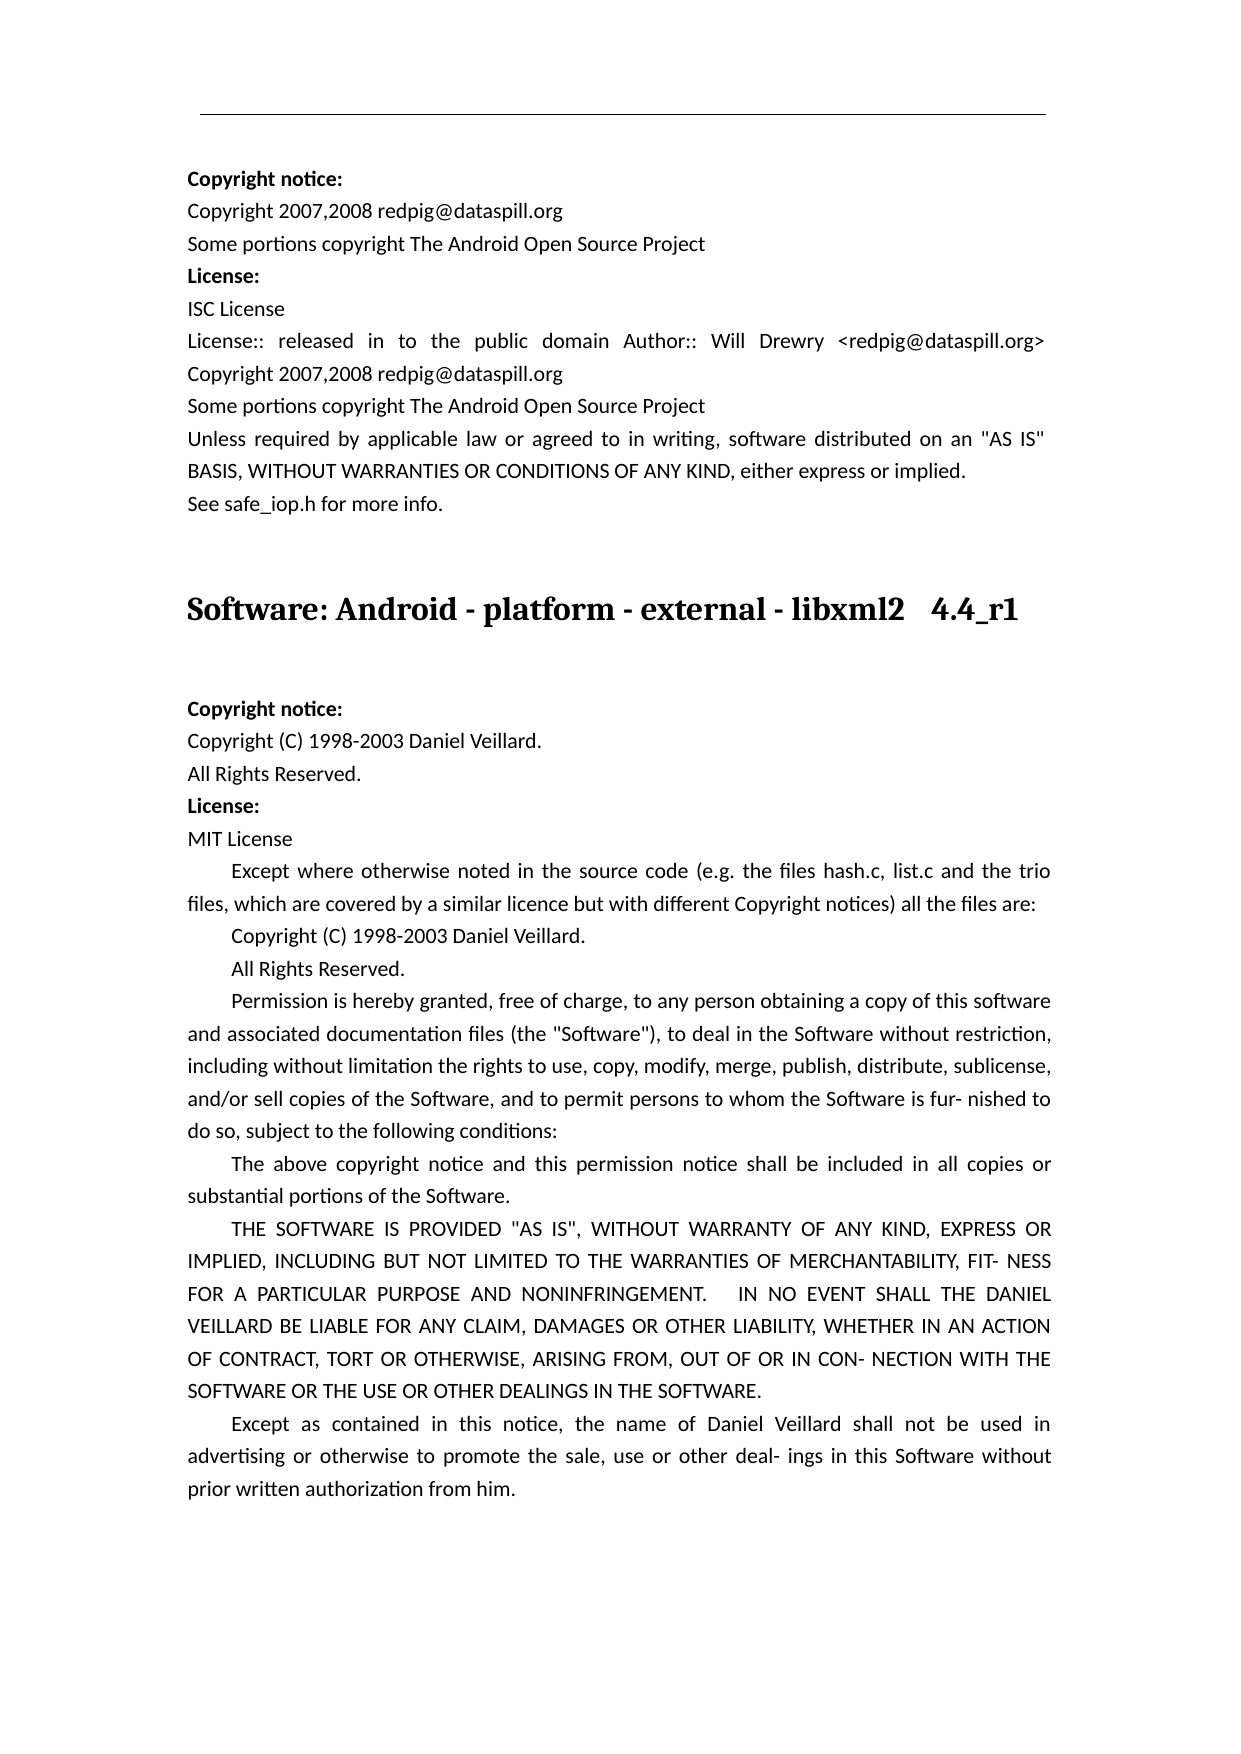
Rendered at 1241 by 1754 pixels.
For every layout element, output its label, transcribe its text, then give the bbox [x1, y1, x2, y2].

text License: [187, 259, 1046, 292]
text License: [187, 790, 1046, 822]
text Some portions copyright The Android Open Source Project [187, 389, 1046, 422]
text ISC License [187, 292, 1046, 324]
text Except where otherwise noted in the source code (e.g. the files hash.c, list.c and the trio files, which are covered by a similar licence but with different Copyright notices) all the files are: [187, 855, 1053, 920]
subtitle Software: Android - platform - external - libxml2 4.4_r1 [187, 577, 1046, 642]
text Some portions copyright The Android Open Source Project [187, 227, 1046, 259]
text The above copyright notice and this permission notice shall be included in all copies or substantial portions of the Software. [187, 1147, 1053, 1212]
text Except as contained in this notice, the name of Daniel Veillard shall not be used in advertising or otherwise to promote the sale, use or other deal- ings in this Software without prior written authorization from him. [187, 1407, 1053, 1505]
text All Rights Reserved. [187, 952, 1053, 985]
text Permission is hereby granted, free of charge, to any person obtaining a copy of this software and associated documentation files (the "Software"), to deal in the Software without restriction, including without limitation the rights to use, copy, modify, merge, publish, distribute, sublicense, and/or sell copies of the Software, and to permit persons to whom the Software is fur- nished to do so, subject to the following conditions: [187, 985, 1053, 1147]
text Unless required by applicable law or agreed to in writing, software distributed on an "AS IS" BASIS, WITHOUT WARRANTIES OR CONDITIONS OF ANY KIND, either express or implied. [187, 422, 1046, 487]
text Copyright notice: [187, 162, 1046, 194]
text Copyright notice: [187, 692, 1046, 725]
text THE SOFTWARE IS PROVIDED "AS IS", WITHOUT WARRANTY OF ANY KIND, EXPRESS OR IMPLIED, INCLUDING BUT NOT LIMITED TO THE WARRANTIES OF MERCHANTABILITY, FIT- NESS FOR A PARTICULAR PURPOSE AND NONINFRINGEMENT. IN NO EVENT SHALL THE DANIEL VEILLARD BE LIABLE FOR ANY CLAIM, DAMAGES OR OTHER LIABILITY, WHETHER IN AN ACTION OF CONTRACT, TORT OR OTHERWISE, ARISING FROM, OUT OF OR IN CON- NECTION WITH THE SOFTWARE OR THE USE OR OTHER DEALINGS IN THE SOFTWARE. [187, 1212, 1053, 1407]
text Copyright (C) 1998-2003 Daniel Veillard. [187, 725, 1046, 757]
text Copyright (C) 1998-2003 Daniel Veillard. [187, 920, 1053, 952]
text All Rights Reserved. [187, 757, 1046, 790]
text See safe_iop.h for more info. [187, 487, 1046, 519]
text Copyright 2007,2008 redpig@dataspill.org [187, 194, 1046, 227]
text MIT License [187, 822, 1046, 855]
text License:: released in to the public domain Author:: Will Drewry <redpig@dataspill.org> Copyright 2007,2008 redpig@dataspill.org [187, 324, 1046, 389]
